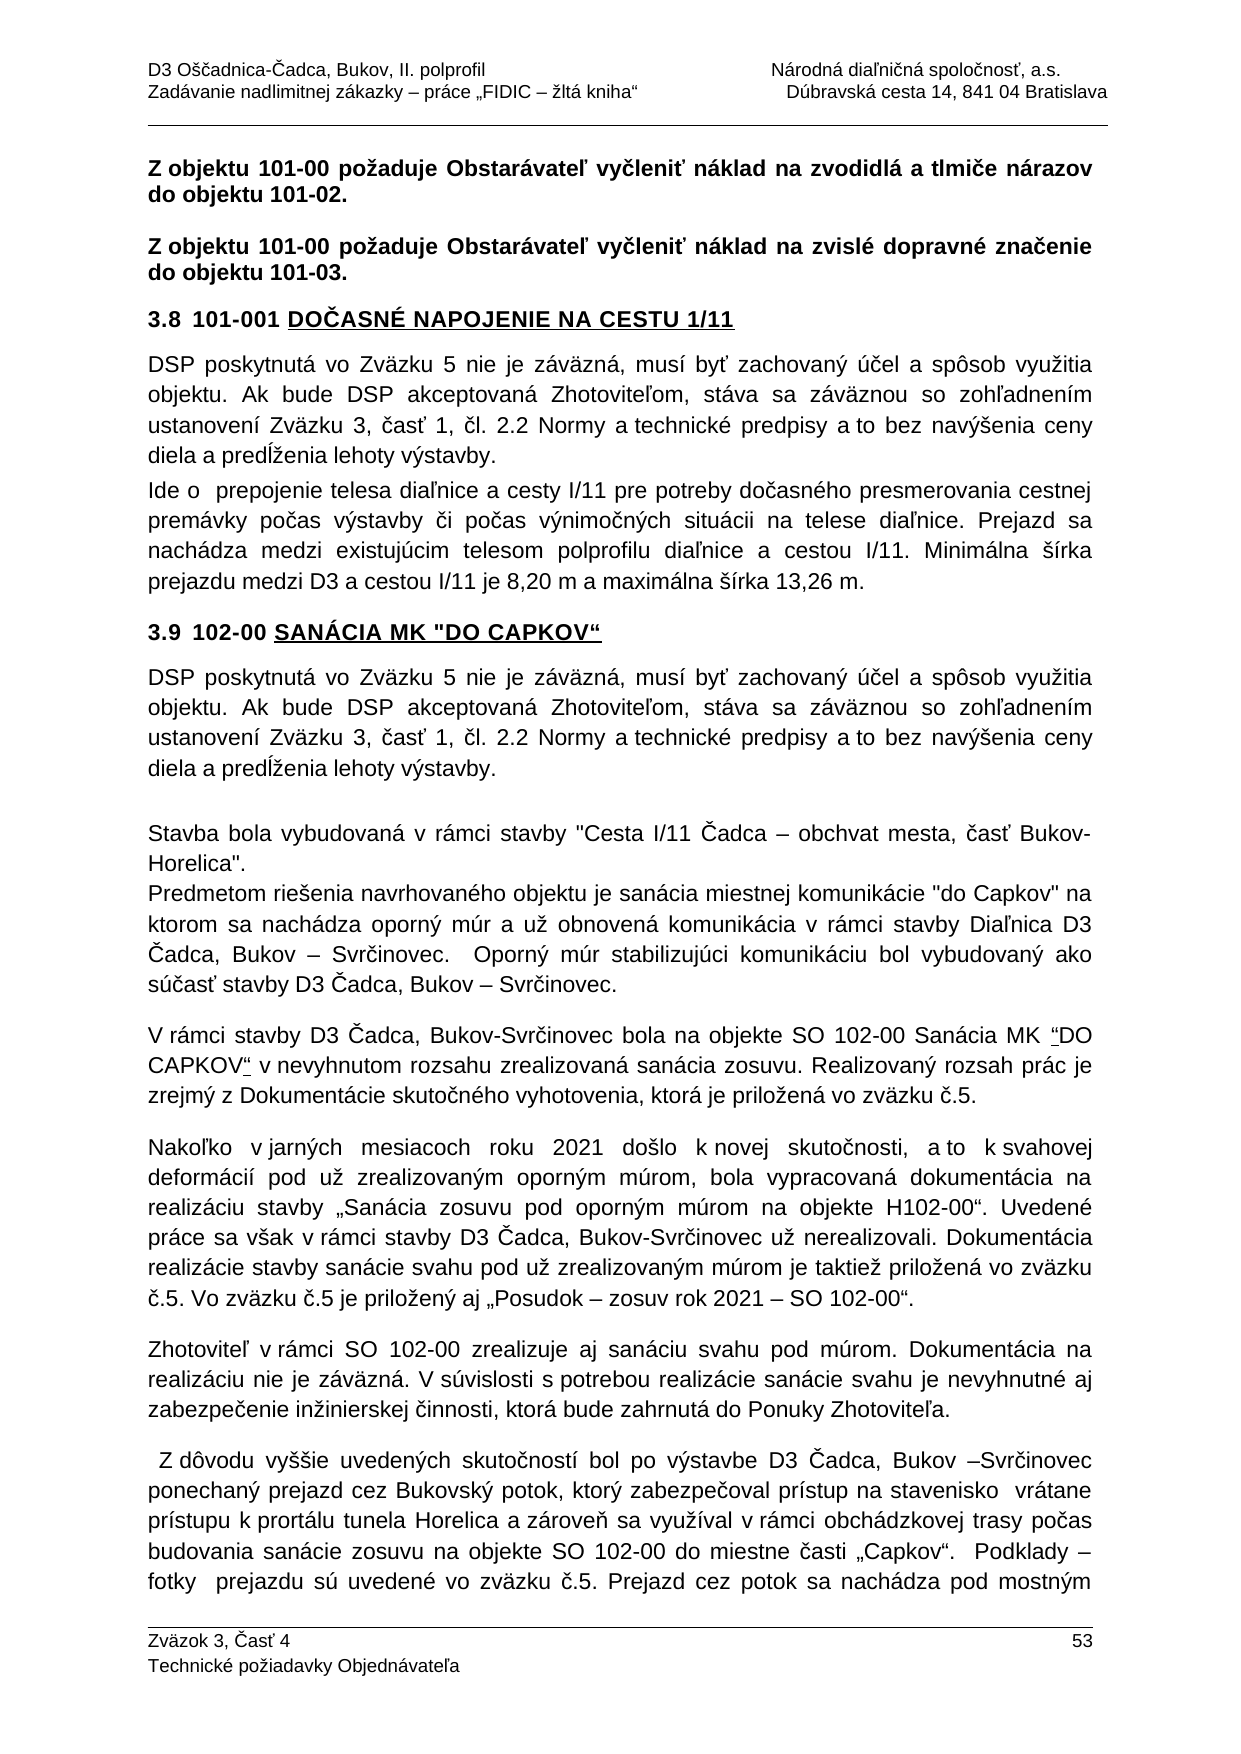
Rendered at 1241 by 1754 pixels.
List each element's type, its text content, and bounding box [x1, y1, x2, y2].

text Ide o prepojenie telesa diaľnice a cesty I/11 pre potreby dočasného presmerovania cestnej premávky počas výstavby či počas výnimočných situácii na telese diaľnice. Prejazd sa nachádza medzi existujúcim telesom polprofilu diaľnice a cestou I/11. Minimálna šírka prejazdu medzi D3 a cestou I/11 je 8,20 m a maximálna šírka 13,26 m. [148, 477, 1093, 594]
text Predmetom riešenia navrhovaného objektu je sanácia miestnej komunikácie "do Capkov" na ktorom sa nachádza oporný múr a už obnovená komunikácia v rámci stavby Diaľnica D3 Čadca, Bukov – Svrčinovec. Oporný múr stabilizujúci komunikáciu bol vybudovaný ako súčasť stavby D3 Čadca, Bukov – Svrčinovec. [148, 880, 1093, 997]
subtitle 101-001 Dočasné napojenie na cestu 1/11 [148, 306, 1093, 332]
text Z objektu 101-00 požaduje Obstarávateľ vyčleniť náklad na zvodidlá a tlmiče nárazov do objektu 101-02. [148, 155, 1093, 208]
text DSP poskytnutá vo Zväzku 5 nie je záväzná, musí byť zachovaný účel a spôsob využitia objektu. Ak bude DSP akceptovaná Zhotoviteľom, stáva sa záväznou so zohľadnením ustanovení Zväzku 3, časť 1, čl. 2.2 Normy a technické predpisy a to bez navýšenia ceny diela a predĺženia lehoty výstavby. [148, 664, 1093, 781]
subtitle 102-00 Sanácia MK "do Capkov“ [148, 619, 1093, 645]
text DSP poskytnutá vo Zväzku 5 nie je záväzná, musí byť zachovaný účel a spôsob využitia objektu. Ak bude DSP akceptovaná Zhotoviteľom, stáva sa záväznou so zohľadnením ustanovení Zväzku 3, časť 1, čl. 2.2 Normy a technické predpisy a to bez navýšenia ceny diela a predĺženia lehoty výstavby. [148, 351, 1093, 468]
text Zhotoviteľ v rámci SO 102-00 zrealizuje aj sanáciu svahu pod múrom. Dokumentácia na realizáciu nie je záväzná. V súvislosti s potrebou realizácie sanácie svahu je nevyhnutné aj zabezpečenie inžinierskej činnosti, ktorá bude zahrnutá do Ponuky Zhotoviteľa. [148, 1336, 1093, 1422]
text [148, 1447, 1093, 1594]
text V rámci stavby D3 Čadca, Bukov-Svrčinovec bola na objekte SO 102-00 Sanácia MK “DO CAPKOV“ v nevyhnutom rozsahu zrealizovaná sanácia zosuvu. Realizovaný rozsah prác je zrejmý z Dokumentácie skutočného vyhotovenia, ktorá je priložená vo zväzku č.5. [148, 1022, 1093, 1109]
text Z objektu 101-00 požaduje Obstarávateľ vyčleniť náklad na zvislé dopravné značenie do objektu 101-03. [148, 233, 1093, 285]
text Nakoľko v jarných mesiacoch roku 2021 došlo k novej skutočnosti, a to k svahovej deformácií pod už zrealizovaným oporným múrom, bola vypracovaná dokumentácia na realizáciu stavby „Sanácia zosuvu pod oporným múrom na objekte H102-00“. Uvedené práce sa však v rámci stavby D3 Čadca, Bukov-Svrčinovec už nerealizovali. Dokumentácia realizácie stavby sanácie svahu pod už zrealizovaným múrom je taktiež priložená vo zväzku č.5. Vo zväzku č.5 je priložený aj „Posudok – zosuv rok 2021 – SO 102-00“. [148, 1133, 1093, 1311]
text Stavba bola vybudovaná v rámci stavby "Cesta I/11 Čadca – obchvat mesta, časť Bukov-Horelica". [148, 820, 1093, 876]
